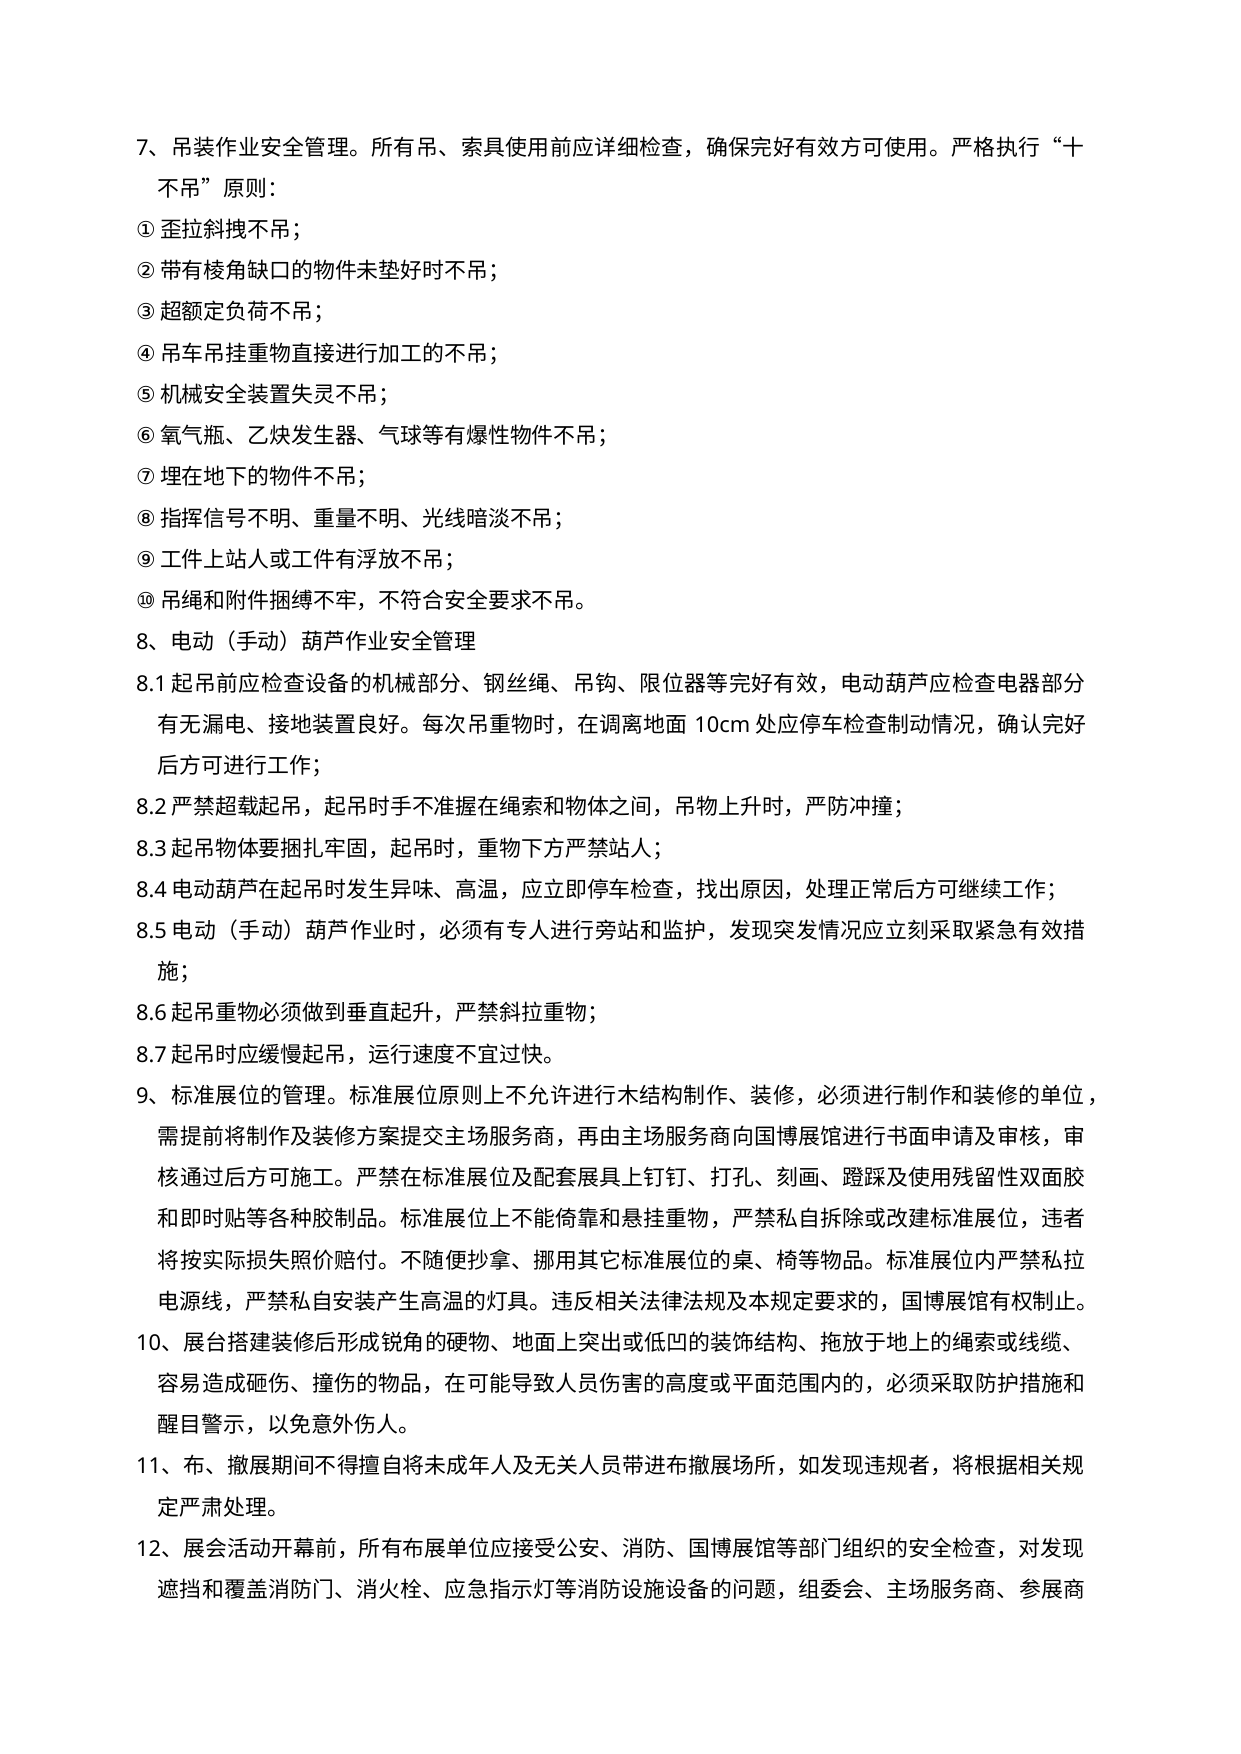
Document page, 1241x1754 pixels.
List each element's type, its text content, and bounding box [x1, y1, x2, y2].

text ⑨工件上站人或工件有浮放不吊； [136, 542, 1087, 574]
text ④吊车吊挂重物直接进行加工的不吊； [136, 336, 1087, 367]
text ⑩吊绳和附件捆缚不牢，不符合安全要求不吊。 [136, 583, 1087, 615]
text ⑦埋在地下的物件不吊； [136, 459, 1087, 491]
text ⑥氧气瓶、乙炔发生器、气球等有爆性物件不吊； [136, 418, 1087, 450]
text ⑧指挥信号不明、重量不明、光线暗淡不吊； [136, 501, 1087, 532]
text 8.1起吊前应检查设备的机械部分、钢丝绳、吊钩、限位器等完好有效，电动葫芦应检查电器部分有无漏电、接地装置良好。每次吊重物时，在调离地面10cm处应停车检查制动情况，确认完好后方可进行工作； [136, 666, 1087, 780]
text 9、标准展位的管理。标准展位原则上不允许进行木结构制作、装修，必须进行制作和装修的单位，需提前将制作及装修方案提交主场服务商，再由主场服务商向国博展馆进行书面申请及审核，审核通过后方可施工。严禁在标准展位及配套展具上钉钉、打孔、刻画、蹬踩及使用残留性双面胶和即时贴等各种胶制品。标准展位上不能倚靠和悬挂重物，严禁私自拆除或改建标准展位，违者将按实际损失照价赔付。不随便抄拿、挪用其它标准展位的桌、椅等物品。标准展位内严禁私拉电源线，严禁私自安装产生高温的灯具。违反相关法律法规及本规定要求的，国博展馆有权制止。 [136, 1078, 1087, 1315]
text 8、电动（手动）葫芦作业安全管理 [136, 624, 1087, 656]
text ③超额定负荷不吊； [136, 294, 1087, 326]
text 10、展台搭建装修后形成锐角的硬物、地面上突出或低凹的装饰结构、拖放于地上的绳索或线缆、容易造成砸伤、撞伤的物品，在可能导致人员伤害的高度或平面范围内的，必须采取防护措施和醒目警示，以免意外伤人。 [136, 1325, 1087, 1439]
text 8.4电动葫芦在起吊时发生异味、高温，应立即停车检查，找出原因，处理正常后方可继续工作； [136, 872, 1087, 903]
text 7、吊装作业安全管理。所有吊、索具使用前应详细检查，确保完好有效方可使用。严格执行“十不吊”原则： [136, 129, 1087, 202]
text ②带有棱角缺口的物件未垫好时不吊； [136, 253, 1087, 285]
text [136, 1531, 1087, 1604]
text 8.2严禁超载起吊，起吊时手不准握在绳索和物体之间，吊物上升时，严防冲撞； [136, 789, 1087, 821]
text 8.5电动（手动）葫芦作业时，必须有专人进行旁站和监护，发现突发情况应立刻采取紧急有效措施； [136, 913, 1087, 986]
text ①歪拉斜拽不吊； [136, 212, 1087, 244]
text 8.3起吊物体要捆扎牢固，起吊时，重物下方严禁站人； [136, 831, 1087, 862]
text ⑤机械安全装置失灵不吊； [136, 377, 1087, 409]
text 8.7起吊时应缓慢起吊，运行速度不宜过快。 [136, 1037, 1087, 1068]
text 8.6起吊重物必须做到垂直起升，严禁斜拉重物； [136, 995, 1087, 1027]
text 11、布、撤展期间不得擅自将未成年人及无关人员带进布撤展场所，如发现违规者，将根据相关规定严肃处理。 [136, 1448, 1087, 1521]
